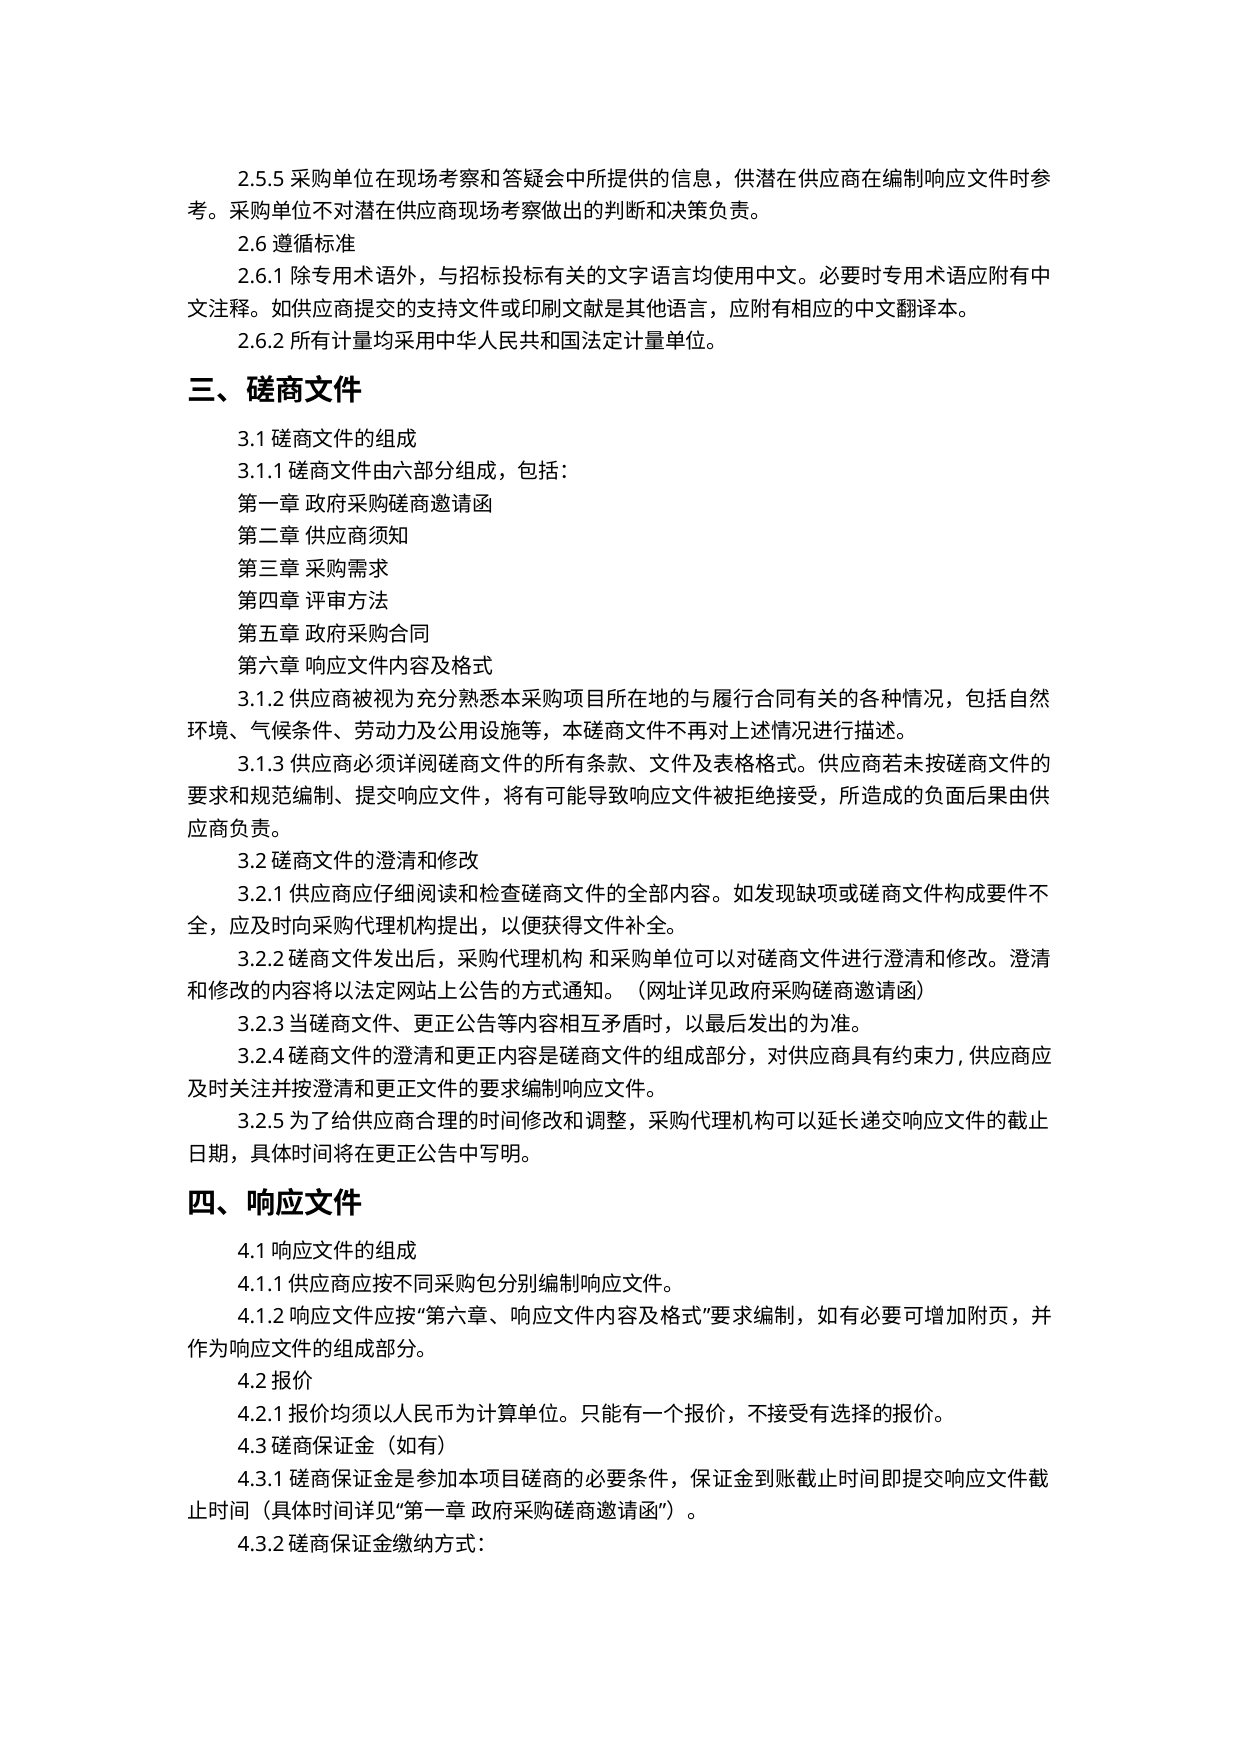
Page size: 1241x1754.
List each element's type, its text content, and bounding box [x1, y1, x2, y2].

text 第五章 政府采购合同 [187, 617, 1053, 649]
text 4.1.2响应文件应按“第六章、响应文件内容及格式”要求编制，如有必要可增加附页，并作为响应文件的组成部分。 [187, 1299, 1053, 1364]
text 3.2.2磋商文件发出后，采购代理机构 和采购单位可以对磋商文件进行澄清和修改。澄清和修改的内容将以法定网站上公告的方式通知。（网址详见政府采购磋商邀请函） [187, 942, 1053, 1007]
text 3.1.2供应商被视为充分熟悉本采购项目所在地的与履行合同有关的各种情况，包括自然环境、气候条件、劳动力及公用设施等，本磋商文件不再对上述情况进行描述。 [187, 682, 1053, 747]
text 3.1.3 供应商必须详阅磋商文件的所有条款、文件及表格格式。供应商若未按磋商文件的要求和规范编制、提交响应文件，将有可能导致响应文件被拒绝接受，所造成的负面后果由供应商负责。 [187, 747, 1053, 844]
text 第二章 供应商须知 [187, 519, 1053, 552]
text 第六章 响应文件内容及格式 [187, 649, 1053, 682]
text 3.2.3当磋商文件、更正公告等内容相互矛盾时，以最后发出的为准。 [187, 1007, 1053, 1039]
text 第一章 政府采购磋商邀请函 [187, 487, 1053, 519]
text 第三章 采购需求 [187, 552, 1053, 584]
text 3.2.1供应商应仔细阅读和检查磋商文件的全部内容。如发现缺项或磋商文件构成要件不全，应及时向采购代理机构提出，以便获得文件补全。 [187, 877, 1053, 942]
text 3.2磋商文件的澄清和修改 [187, 844, 1053, 877]
text 2.6.1 除专用术语外，与招标投标有关的文字语言均使用中文。必要时专用术语应附有中文注释。如供应商提交的支持文件或印刷文献是其他语言，应附有相应的中文翻译本。 [187, 259, 1053, 324]
text 4.2报价 [187, 1364, 1053, 1397]
text 4.1响应文件的组成 [187, 1234, 1053, 1267]
text 3.2.5为了给供应商合理的时间修改和调整，采购代理机构可以延长递交响应文件的截止日期，具体时间将在更正公告中写明。 [187, 1104, 1053, 1169]
text 3.2.4磋商文件的澄清和更正内容是磋商文件的组成部分，对供应商具有约束力, 供应商应及时关注并按澄清和更正文件的要求编制响应文件。 [187, 1039, 1053, 1104]
text 4.1.1供应商应按不同采购包分别编制响应文件。 [187, 1267, 1053, 1299]
text 2.5.5 采购单位在现场考察和答疑会中所提供的信息，供潜在供应商在编制响应文件时参考。采购单位不对潜在供应商现场考察做出的判断和决策负责。 [187, 162, 1053, 227]
text 2.6.2 所有计量均采用中华人民共和国法定计量单位。 [187, 324, 1053, 357]
text 第四章 评审方法 [187, 584, 1053, 617]
text 2.6 遵循标准 [187, 227, 1053, 259]
text 3.1磋商文件的组成 [187, 422, 1053, 454]
text 四、响应文件 [187, 1169, 1053, 1234]
text 三、磋商文件 [187, 357, 1053, 422]
text 4.3.2磋商保证金缴纳方式： [187, 1527, 1053, 1559]
text 4.3.1磋商保证金是参加本项目磋商的必要条件，保证金到账截止时间即提交响应文件截止时间（具体时间详见“第一章 政府采购磋商邀请函”）。 [187, 1462, 1053, 1527]
text 4.2.1报价均须以人民币为计算单位。只能有一个报价，不接受有选择的报价。 [187, 1397, 1053, 1429]
text 4.3磋商保证金（如有） [187, 1429, 1053, 1462]
text 3.1.1磋商文件由六部分组成，包括： [187, 454, 1053, 487]
